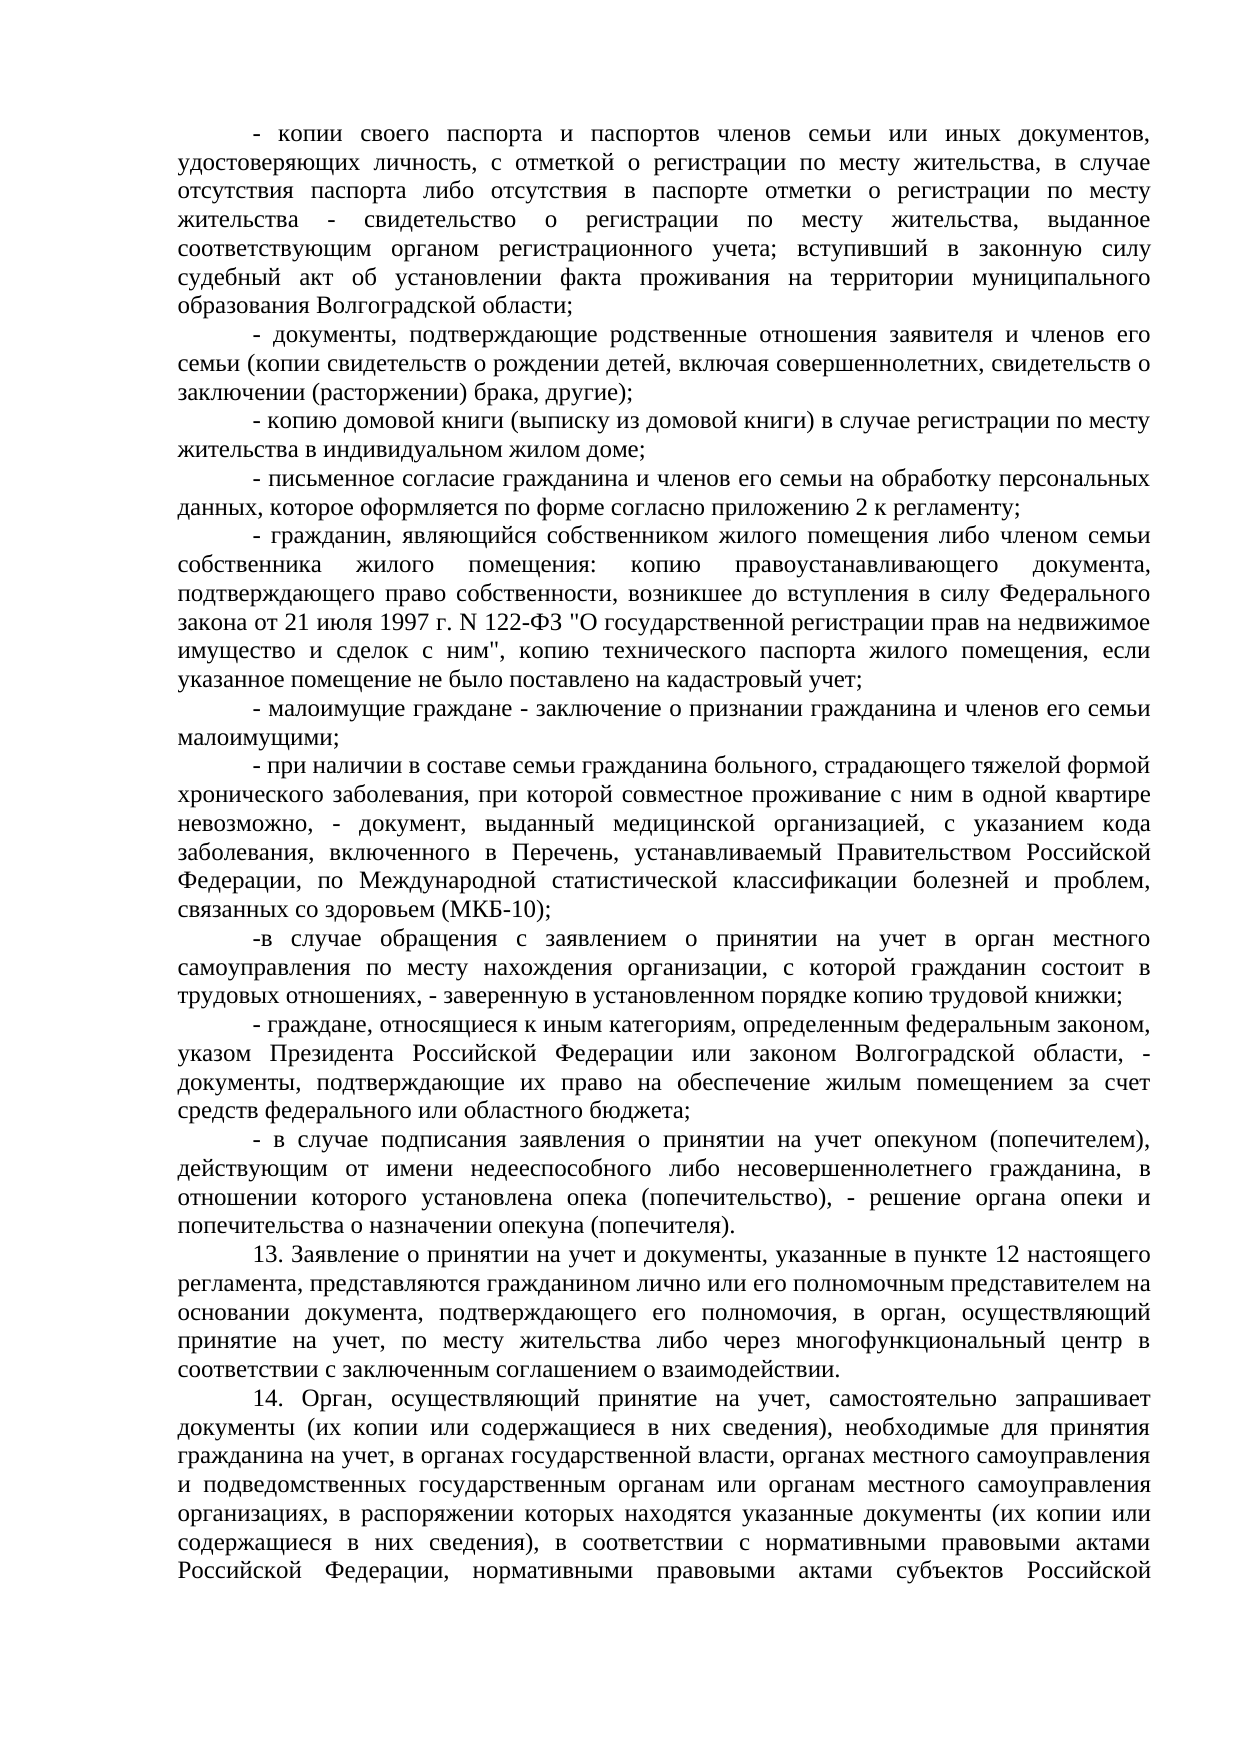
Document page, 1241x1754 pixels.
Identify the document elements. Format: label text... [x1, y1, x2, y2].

text - документы, подтверждающие родственные отношения заявителя и членов его семьи (копии свидетельств о рождении детей, включая совершеннолетних, свидетельств о заключении (расторжении) брака, другие); [177, 319, 1152, 406]
text -в случае обращения с заявлением о принятии на учет в орган местного самоуправления по месту нахождения организации, с которой гражданин состоит в трудовых отношениях, - заверенную в установленном порядке копию трудовой книжки; [177, 923, 1152, 1009]
text - в случае подписания заявления о принятии на учет опекуном (попечителем), действующим от имени недееспособного либо несовершеннолетнего гражданина, в отношении которого установлена опека (попечительство), - решение органа опеки и попечительства о назначении опекуна (попечителя). [177, 1124, 1152, 1239]
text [177, 1383, 1152, 1584]
text - копию домовой книги (выписку из домовой книги) в случае регистрации по месту жительства в индивидуальном жилом доме; [177, 406, 1152, 463]
text - гражданин, являющийся собственником жилого помещения либо членом семьи собственника жилого помещения: копию правоустанавливающего документа, подтверждающего право собственности, возникшее до вступления в силу Федерального закона от 21 июля 1997 г. N 122-ФЗ "О государственной регистрации прав на недвижимое имущество и сделок с ним", копию технического паспорта жилого помещения, если указанное помещение не было поставлено на кадастровый учет; [177, 521, 1152, 693]
text - малоимущие граждане - заключение о признании гражданина и членов его семьи малоимущими; [177, 693, 1152, 751]
text - при наличии в составе семьи гражданина больного, страдающего тяжелой формой хронического заболевания, при которой совместное проживание с ним в одной квартире невозможно, - документ, выданный медицинской организацией, с указанием кода заболевания, включенного в Перечень, устанавливаемый Правительством Российской Федерации, по Международной статистической классификации болезней и проблем, связанных со здоровьем (МКБ-10); [177, 751, 1152, 923]
text - копии своего паспорта и паспортов членов семьи или иных документов, удостоверяющих личность, с отметкой о регистрации по месту жительства, в случае отсутствия паспорта либо отсутствия в паспорте отметки о регистрации по месту жительства - свидетельство о регистрации по месту жительства, выданное соответствующим органом регистрационного учета; вступивший в законную силу судебный акт об установлении факта проживания на территории муниципального образования Волгоградской области; [177, 118, 1152, 319]
text - письменное согласие гражданина и членов его семьи на обработку персональных данных, которое оформляется по форме согласно приложению 2 к регламенту; [177, 463, 1152, 521]
text 13. Заявление о принятии на учет и документы, указанные в пункте 12 настоящего регламента, представляются гражданином лично или его полномочным представителем на основании документа, подтверждающего его полномочия, в орган, осуществляющий принятие на учет, по месту жительства либо через многофункциональный центр в соответствии с заключенным соглашением о взаимодействии. [177, 1239, 1152, 1383]
text - граждане, относящиеся к иным категориям, определенным федеральным законом, указом Президента Российской Федерации или законом Волгоградской области, - документы, подтверждающие их право на обеспечение жилым помещением за счет средств федерального или областного бюджета; [177, 1009, 1152, 1124]
